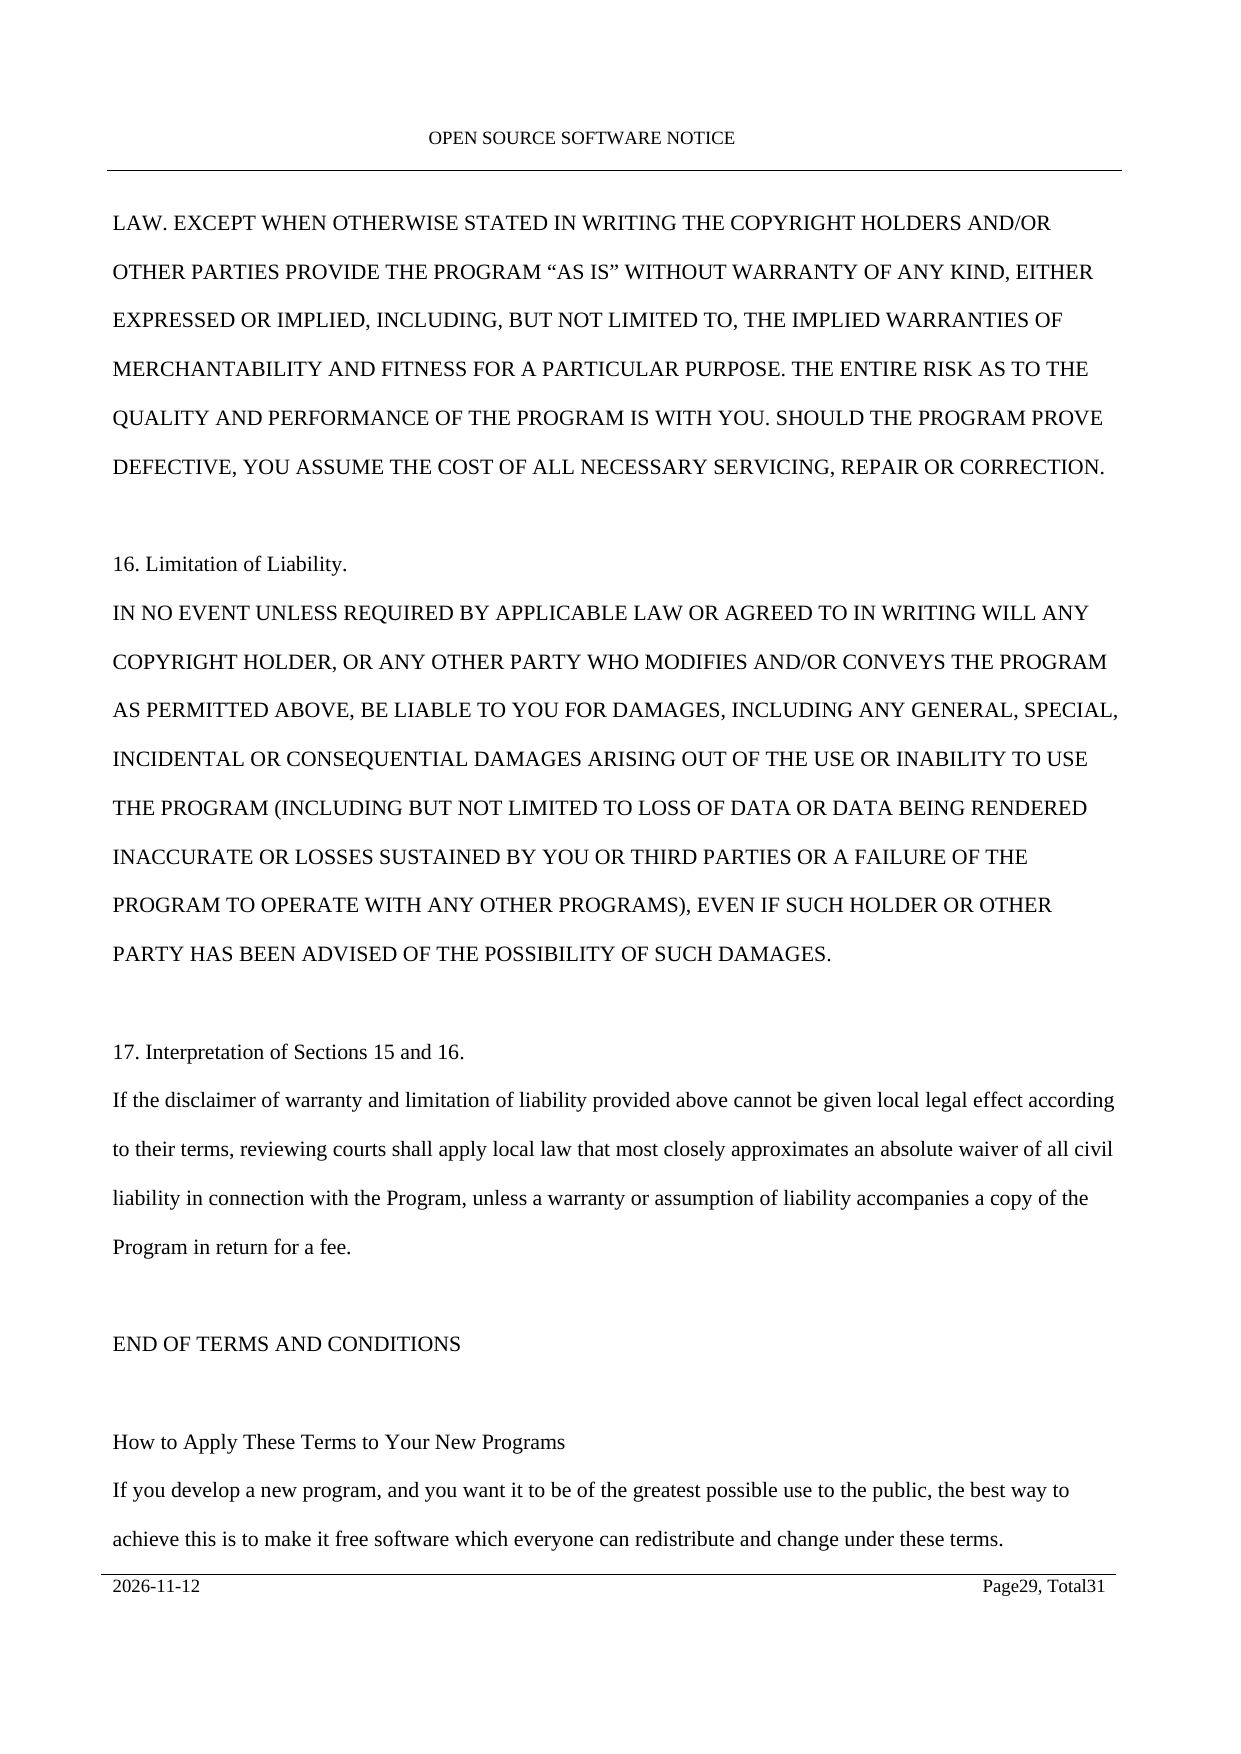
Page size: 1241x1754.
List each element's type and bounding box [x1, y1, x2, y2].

text [112, 206, 1128, 1555]
